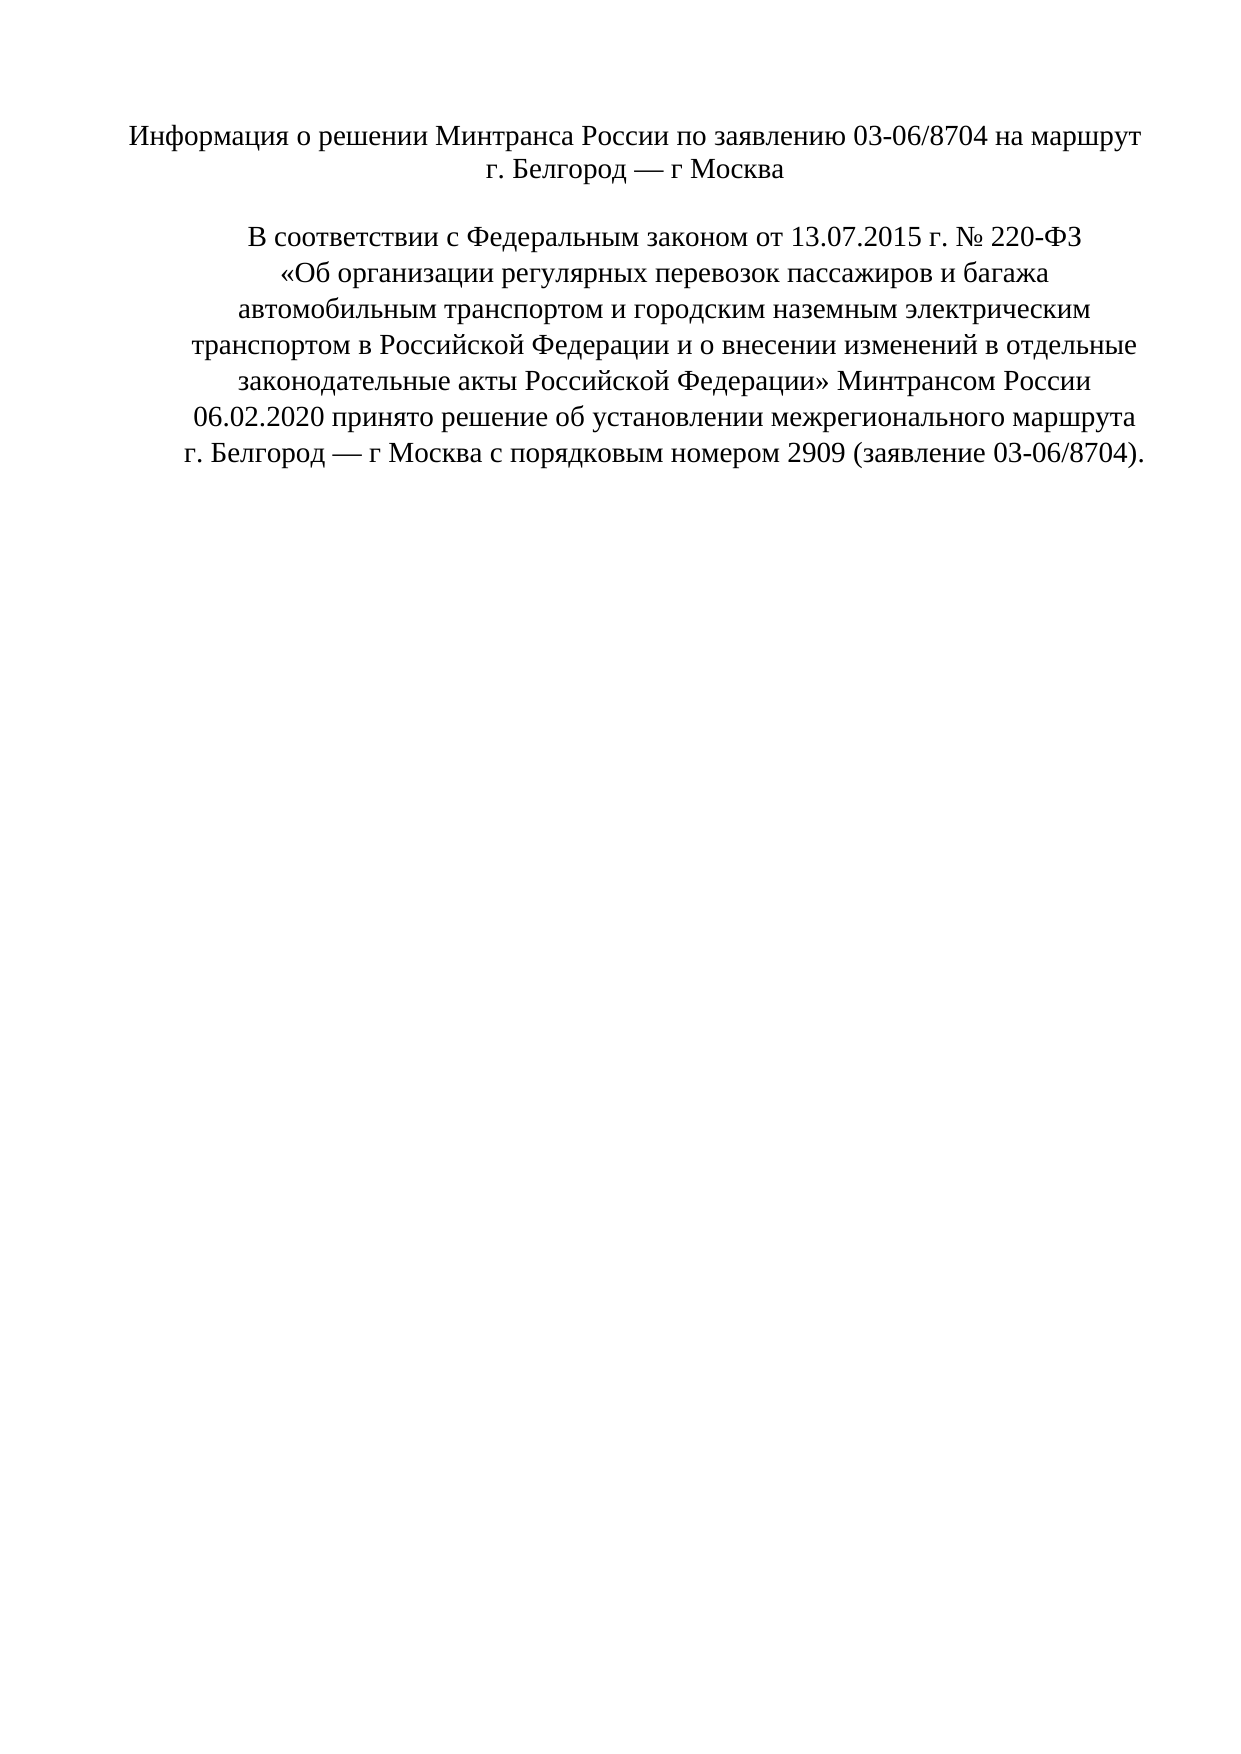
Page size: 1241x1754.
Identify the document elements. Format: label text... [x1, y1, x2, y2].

text Информация о решении Минтранса России по заявлению 03-06/8704 на маршрут г. Белгород — г Москва [118, 118, 1152, 185]
text В соответствии с Федеральным законом от 13.07.2015 г. № 220-ФЗ «Об организации регулярных перевозок пассажиров и багажа автомобильным транспортом и городским наземным электрическим транспортом в Российской Федерации и о внесении изменений в отдельные законодательные акты Российской Федерации» Минтрансом России 06.02.2020 принято решение об установлении межрегионального маршрута г. Белгород — г Москва с порядковым номером 2909 (заявление 03-06/8704). [177, 219, 1152, 469]
